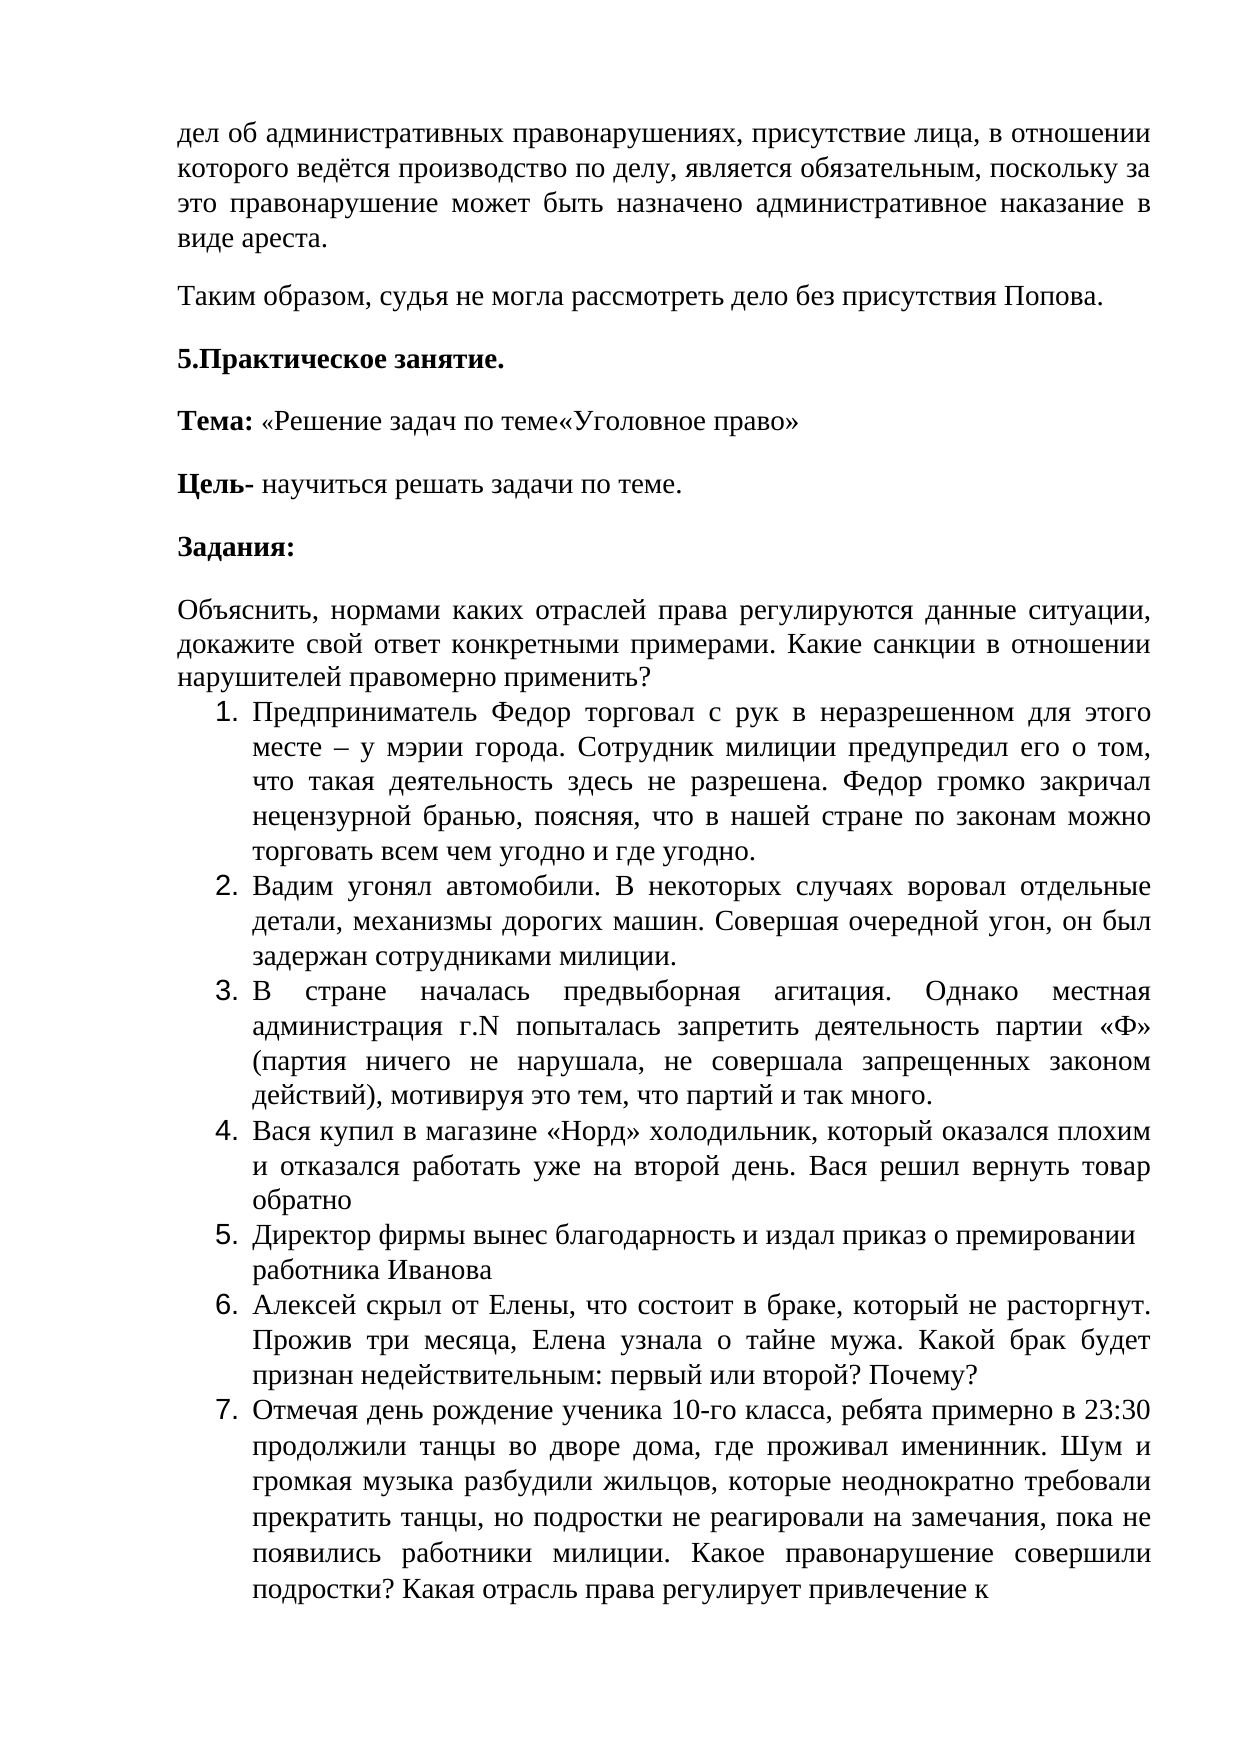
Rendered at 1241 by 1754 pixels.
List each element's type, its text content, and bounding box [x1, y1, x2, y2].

list Вася купил в магазине «Норд» холодильник, который оказался плохим и отказался работать уже на второй день. Вася решил вернуть товар обратно [215, 1113, 1152, 1216]
text Задания: [177, 529, 1152, 562]
list Предприниматель Федор торговал с рук в неразрешенном для этого месте – у мэрии города. Сотрудник милиции предупредил его о том, что такая деятельность здесь не разрешена. Федор громко закричал нецензурной бранью, поясняя, что в нашей стране по законам можно торговать всем чем угодно и где угодно. [215, 694, 1152, 867]
text Объяснить, нормами каких отраслей права регулируются данные ситуации, докажите свой ответ конкретными примерами. Какие санкции в отношении нарушителей правомерно применить? [177, 592, 1152, 693]
text Таким образом, судья не могла рассмотреть дело без присутствия Попова. [177, 278, 1152, 312]
list В стране началась предвыборная агитация. Однако местная администрация г.N попыталась запретить деятельность партии «Ф» (партия ничего не нарушала, не совершала запрещенных законом действий), мотивируя это тем, что партий и так много. [215, 973, 1152, 1111]
list Алексей скрыл от Елены, что состоит в браке, который не расторгнут. Прожив три месяца, Елена узнала о тайне мужа. Какой брак будет признан недействительным: первый или второй? Почему? [215, 1287, 1152, 1390]
text Цель- научиться решать задачи по теме. [177, 466, 1152, 499]
list Вадим угонял автомобили. В некоторых случаях воровал отдельные детали, механизмы дорогих машин. Совершая очередной угон, он был задержан сотрудниками милиции. [215, 868, 1152, 972]
list Директор фирмы вынес благодарность и издал приказ о премировании работника Иванова [215, 1217, 1152, 1286]
text 5.Практическое занятие. [177, 341, 1152, 374]
list Отмечая день рождение ученика 10-го класса, ребята примерно в 23:30 продолжили танцы во дворе дома, где проживал именинник. Шум и громкая музыка разбудили жильцов, которые неоднократно требовали прекратить танцы, но подростки не реагировали на замечания, пока не появились работники милиции. Какое правонарушение совершили подростки? Какая отрасль права регулирует привлечение к [215, 1392, 1152, 1604]
text дел об административных правонарушениях, присутствие лица, в отношении которого ведётся производство по делу, является обязательным, поскольку за это правонарушение может быть назначено административное наказание в виде ареста. [177, 116, 1152, 253]
text Тема: «Решение задач по теме«Уголовное право» [177, 403, 1152, 437]
